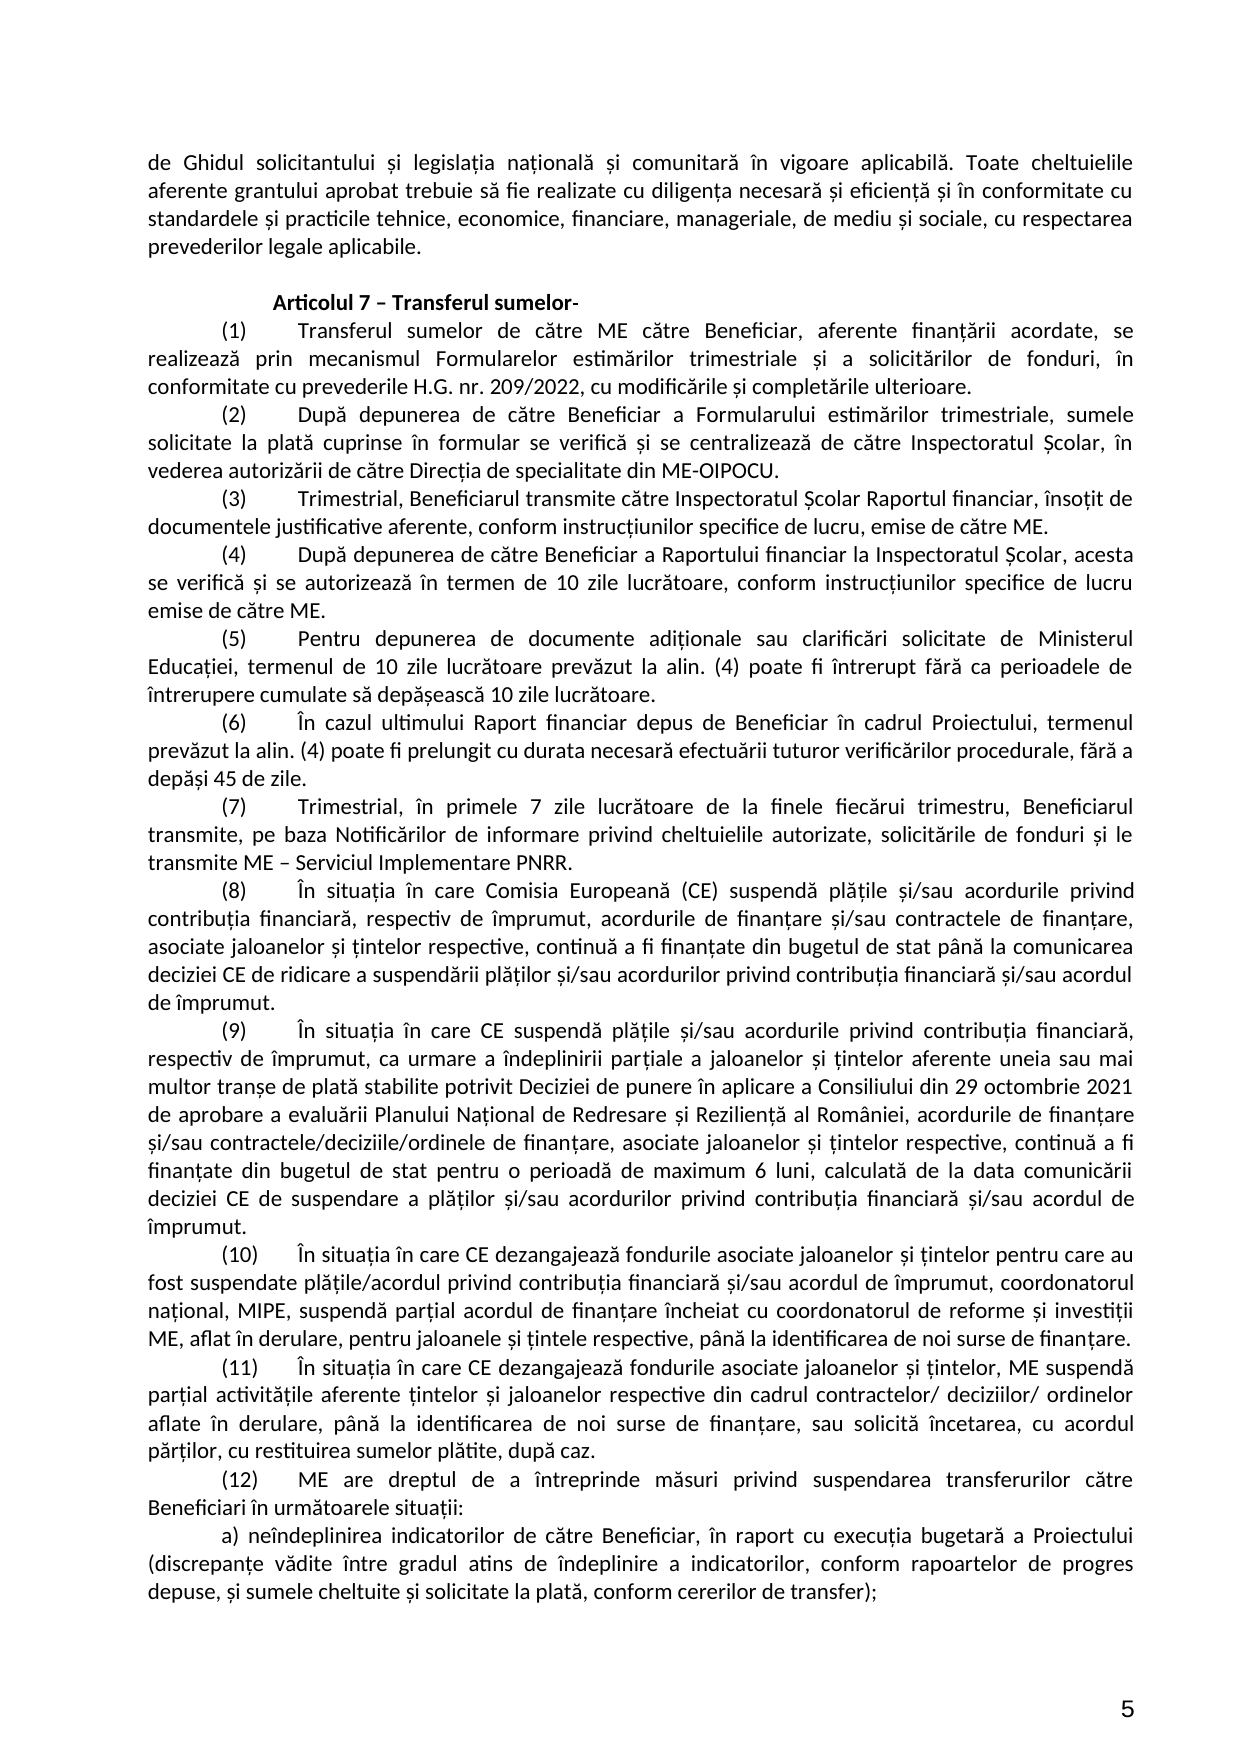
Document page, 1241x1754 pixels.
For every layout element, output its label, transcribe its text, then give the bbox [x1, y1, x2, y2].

list După depunerea de către Beneficiar a Formularului estimărilor trimestriale, sumele solicitate la plată cuprinse în formular se verifică și se centralizează de către Inspectoratul Școlar, în vederea autorizării de către Direcția de specialitate din ME-OIPOCU. [148, 400, 1135, 484]
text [148, 148, 1135, 260]
list În situaţia în care Comisia Europeană (CE) suspendă plăţile şi/sau acordurile privind contribuţia financiară, respectiv de împrumut, acordurile de finanțare și/sau contractele de finanțare, asociate jaloanelor și țintelor respective, continuă a fi finanțate din bugetul de stat până la comunicarea deciziei CE de ridicare a suspendării plăților și/sau acordurilor privind contribuția financiară și/sau acordul de împrumut. [148, 876, 1135, 1016]
list În situaţia în care CE dezangajează fondurile asociate jaloanelor şi ţintelor pentru care au fost suspendate plăţile/acordul privind contribuţia financiară şi/sau acordul de împrumut, coordonatorul naţional, MIPE, suspendă parţial acordul de finanţare încheiat cu coordonatorul de reforme și investiții ME, aflat în derulare, pentru jaloanele şi ţintele respective, până la identificarea de noi surse de finanţare. [148, 1241, 1135, 1353]
list ME are dreptul de a întreprinde măsuri privind suspendarea transferurilor către Beneficiari în următoarele situații: [148, 1465, 1135, 1521]
list Transferul sumelor de către ME către Beneficiar, aferente finanțării acordate, se realizează prin mecanismul Formularelor estimărilor trimestriale și a solicitărilor de fonduri, în conformitate cu prevederile H.G. nr. 209/2022, cu modificările și completările ulterioare. [148, 316, 1135, 400]
list În situaţia în care CE dezangajează fondurile asociate jaloanelor şi ţintelor, ME suspendă parţial activităţile aferente ţintelor şi jaloanelor respective din cadrul contractelor/ deciziilor/ ordinelor aflate în derulare, până la identificarea de noi surse de finanţare, sau solicită încetarea, cu acordul părţilor, cu restituirea sumelor plătite, după caz. [148, 1353, 1135, 1465]
list Trimestrial, Beneficiarul transmite către Inspectoratul Școlar Raportul financiar, însoțit de documentele justificative aferente, conform instrucțiunilor specifice de lucru, emise de către ME. [148, 484, 1135, 540]
text a) neîndeplinirea indicatorilor de către Beneficiar, în raport cu execuția bugetară a Proiectului (discrepanțe vădite între gradul atins de îndeplinire a indicatorilor, conform rapoartelor de progres depuse, și sumele cheltuite și solicitate la plată, conform cererilor de transfer); [148, 1521, 1135, 1605]
list După depunerea de către Beneficiar a Raportului financiar la Inspectoratul Școlar, acesta se verifică și se autorizează în termen de 10 zile lucrătoare, conform instrucțiunilor specifice de lucru emise de către ME. [148, 540, 1135, 624]
list Pentru depunerea de documente adiționale sau clarificări solicitate de Ministerul Educației, termenul de 10 zile lucrătoare prevăzut la alin. (4) poate fi întrerupt fără ca perioadele de întrerupere cumulate să depășească 10 zile lucrătoare. [148, 624, 1135, 708]
list Trimestrial, în primele 7 zile lucrătoare de la finele fiecărui trimestru, Beneficiarul transmite, pe baza Notificărilor de informare privind cheltuielile autorizate, solicitările de fonduri și le transmite ME – Serviciul Implementare PNRR. [148, 792, 1135, 876]
list În situaţia în care CE suspendă plăţile şi/sau acordurile privind contribuţia financiară, respectiv de împrumut, ca urmare a îndeplinirii parţiale a jaloanelor şi ţintelor aferente uneia sau mai multor tranşe de plată stabilite potrivit Deciziei de punere în aplicare a Consiliului din 29 octombrie 2021 de aprobare a evaluării Planului Național de Redresare şi Rezilienţă al României, acordurile de finanţare şi/sau contractele/deciziile/ordinele de finanţare, asociate jaloanelor şi ţintelor respective, continuă a fi finanţate din bugetul de stat pentru o perioadă de maximum 6 luni, calculată de la data comunicării deciziei CE de suspendare a plăţilor şi/sau acordurilor privind contribuţia financiară şi/sau acordul de împrumut. [148, 1016, 1135, 1241]
list În cazul ultimului Raport financiar depus de Beneficiar în cadrul Proiectului, termenul prevăzut la alin. (4) poate fi prelungit cu durata necesară efectuării tuturor verificărilor procedurale, fără a depăși 45 de zile. [148, 708, 1135, 792]
text Articolul 7 – Transferul sumelor [148, 288, 1135, 316]
